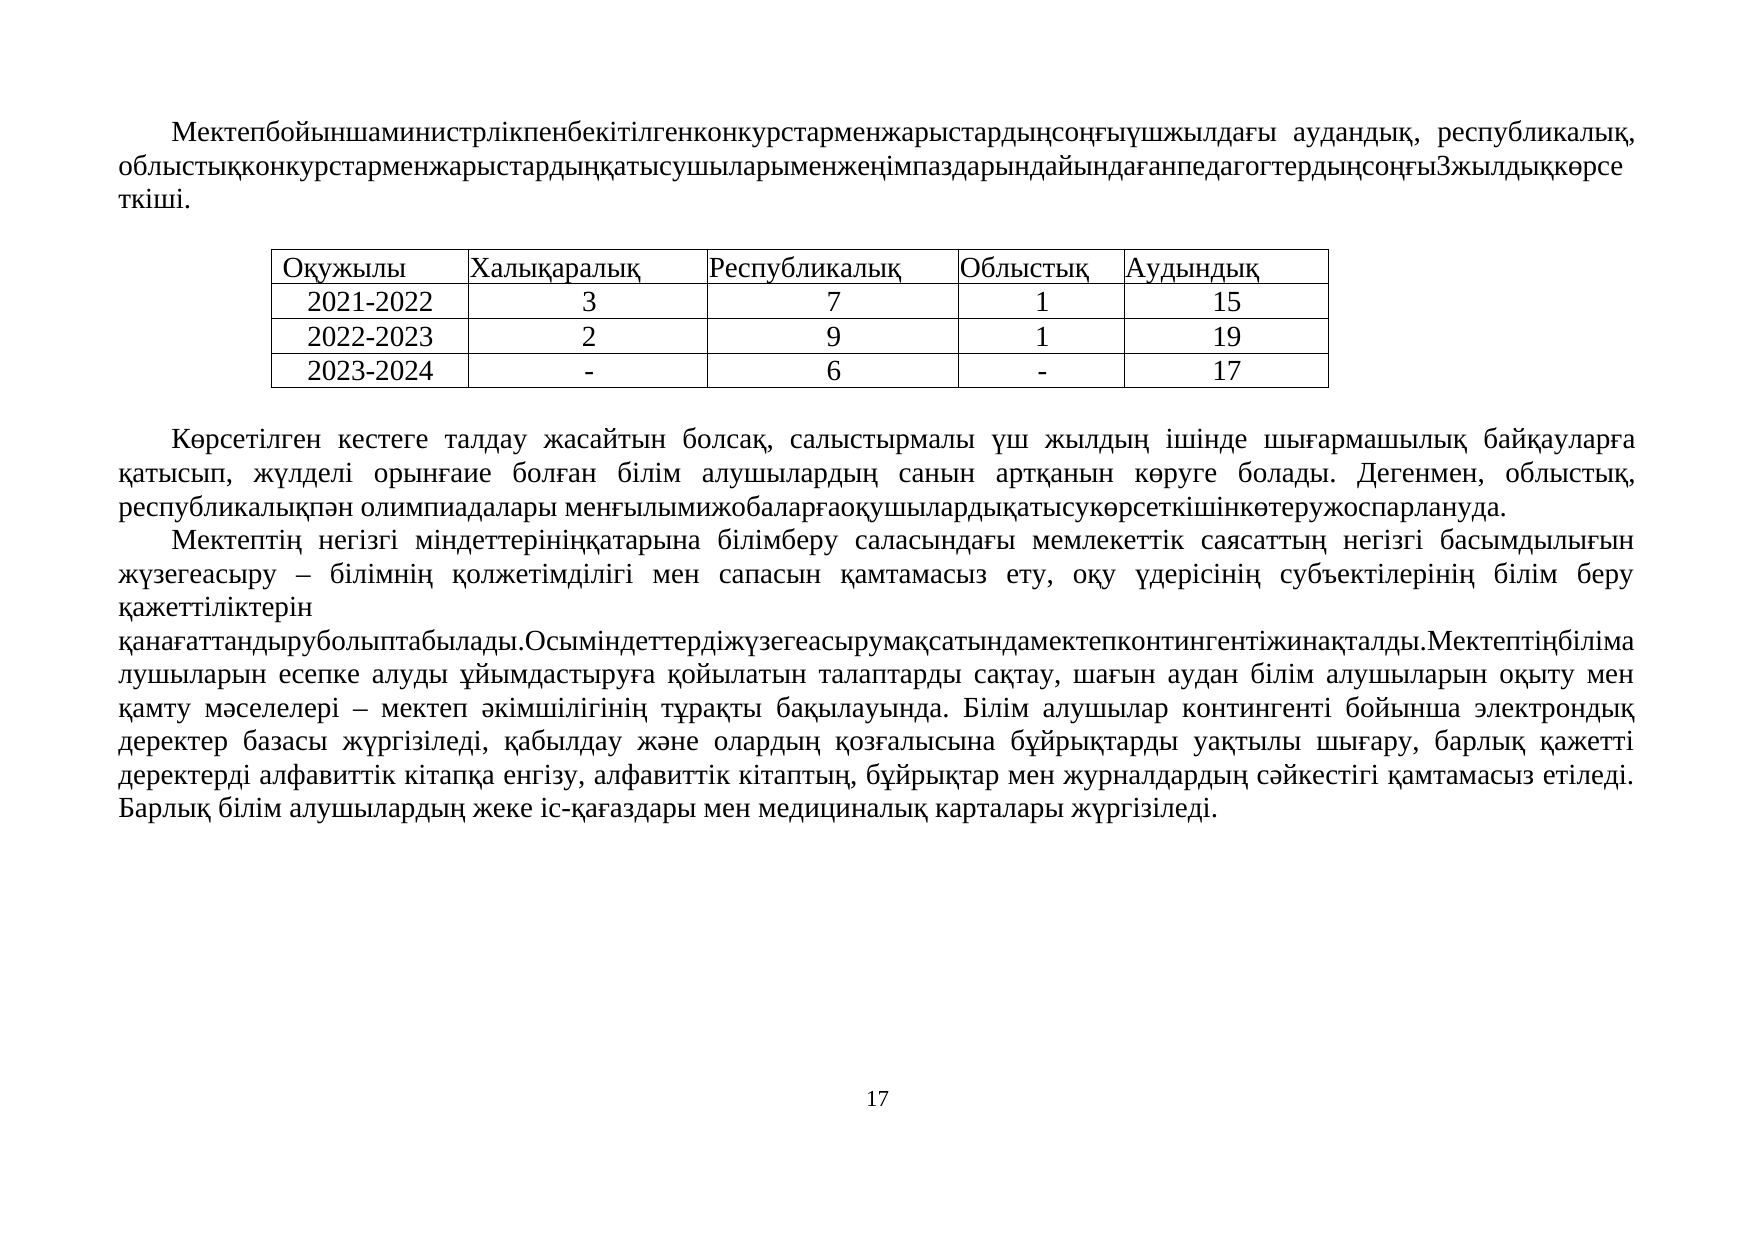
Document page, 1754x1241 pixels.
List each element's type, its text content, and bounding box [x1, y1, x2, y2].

table_cell 7 [708, 284, 958, 318]
table_header Облыстық [959, 250, 1124, 283]
table_cell 19 [1125, 319, 1328, 352]
table_cell 1 [959, 284, 1124, 318]
table_header Аудындық [1125, 250, 1328, 283]
table_cell 15 [1125, 284, 1328, 318]
table_cell 1 [959, 319, 1124, 352]
table_cell 2022-2023 [272, 319, 468, 352]
table_cell 6 [708, 354, 958, 387]
table_header Оқужылы [272, 250, 468, 283]
table_cell 17 [1125, 354, 1328, 387]
table_cell 2023-2024 [272, 354, 468, 387]
table_cell - [959, 354, 1124, 387]
text Мектепбойыншаминистрлікпенбекітілгенконкурстарменжарыстардыңсоңғыүшжылдағы аудандық, республикалық, облыстықконкурстарменжарыстардыңқатысушыларыменжеңімпаздарындайындағанпедагогтердыңсоңғы3жылдықкөрсеткіші. [118, 114, 1635, 215]
table_cell 3 [469, 284, 707, 318]
text Мектептің негізгі міндеттерініңқатарына білімберу саласындағы мемлекеттік саясаттың негізгі басымдылығын жүзегеасыру – білімнің қолжетімділігі мен сапасын қамтамасыз ету, оқу үдерісінің субъектілерінің білім беру қажеттіліктерін қанағаттандыруболыптабылады.Осыміндеттердіжүзегеасырумақсатындамектепконтингентіжинақталды.Мектептіңбілімалушыларын есепке алуды ұйымдастыруға қойылатын талаптарды сақтау, шағын аудан білім алушыларын оқыту мен қамту мәселелері – мектеп әкімшілігінің тұрақты бақылауында. Білім алушылар контингенті бойынша электрондық деректер базасы жүргізіледі, қабылдау және олардың қозғалысына бұйрықтарды уақтылы шығару, барлық қажетті деректерді алфавиттік кітапқа енгізу, алфавиттік кітаптың, бұйрықтар мен журналдардың сәйкестігі қамтамасыз етіледі. Барлық білім алушылардың жеке іс-қағаздары мен медициналық карталары жүргізіледі. [118, 522, 1636, 824]
table_cell - [469, 354, 707, 387]
text Көрсетілген кестеге талдау жасайтын болсақ, салыстырмалы үш жылдың ішінде шығармашылық байқауларға қатысып, жүлделі орынғаие болған білім алушылардың санын артқанын көруге болады. Дегенмен, облыстық, республикалықпән олимпиадалары менғылымижобаларғаоқушылардықатысукөрсеткішінкөтеружоспарлануда. [118, 422, 1637, 522]
table_cell 2021-2022 [272, 284, 468, 318]
table_cell 9 [708, 319, 958, 352]
table_header Халықаралық [469, 250, 707, 283]
table_cell 2 [469, 319, 707, 352]
table_header Республикалық [708, 250, 958, 283]
